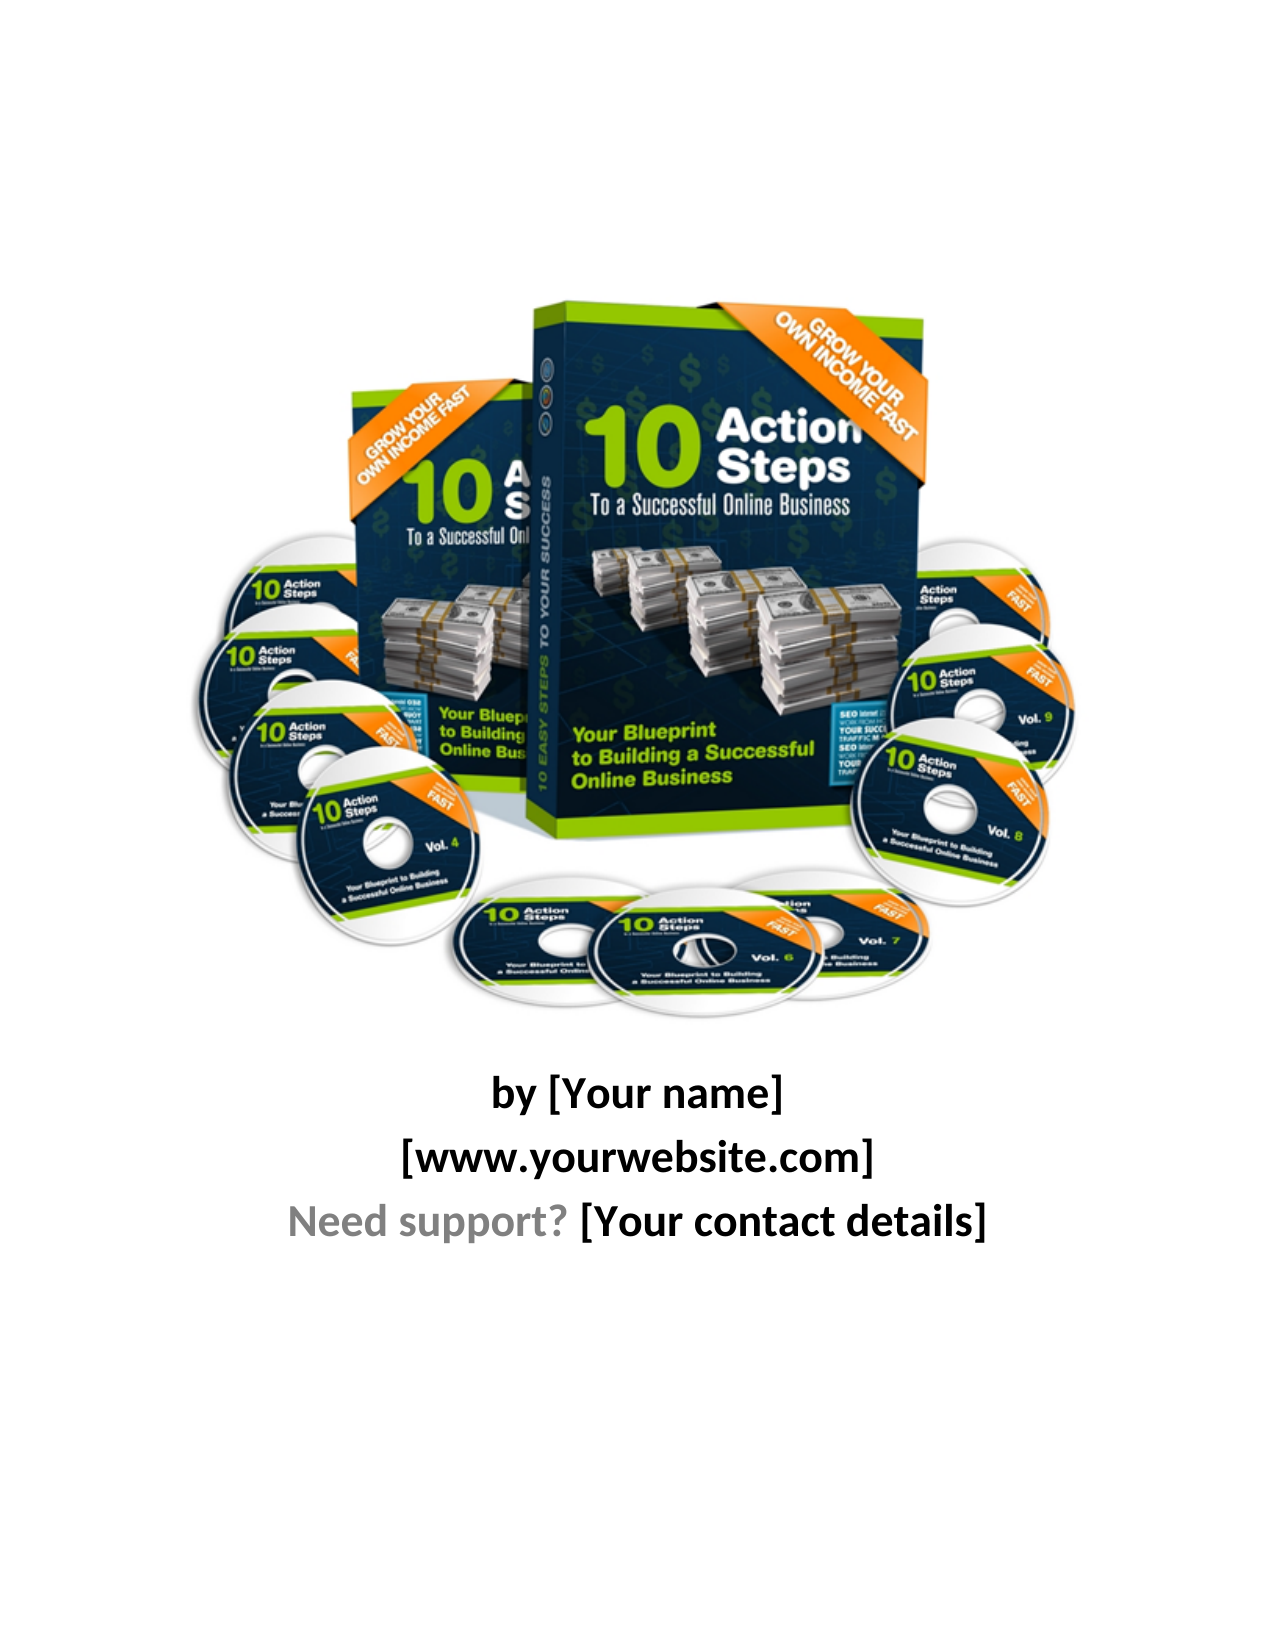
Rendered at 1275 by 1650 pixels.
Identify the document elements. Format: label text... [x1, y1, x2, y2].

text by [Your name] [www.yourwebsite.com] Need support? [Your contact details] [150, 1064, 1125, 1248]
picture [176, 293, 1099, 1039]
